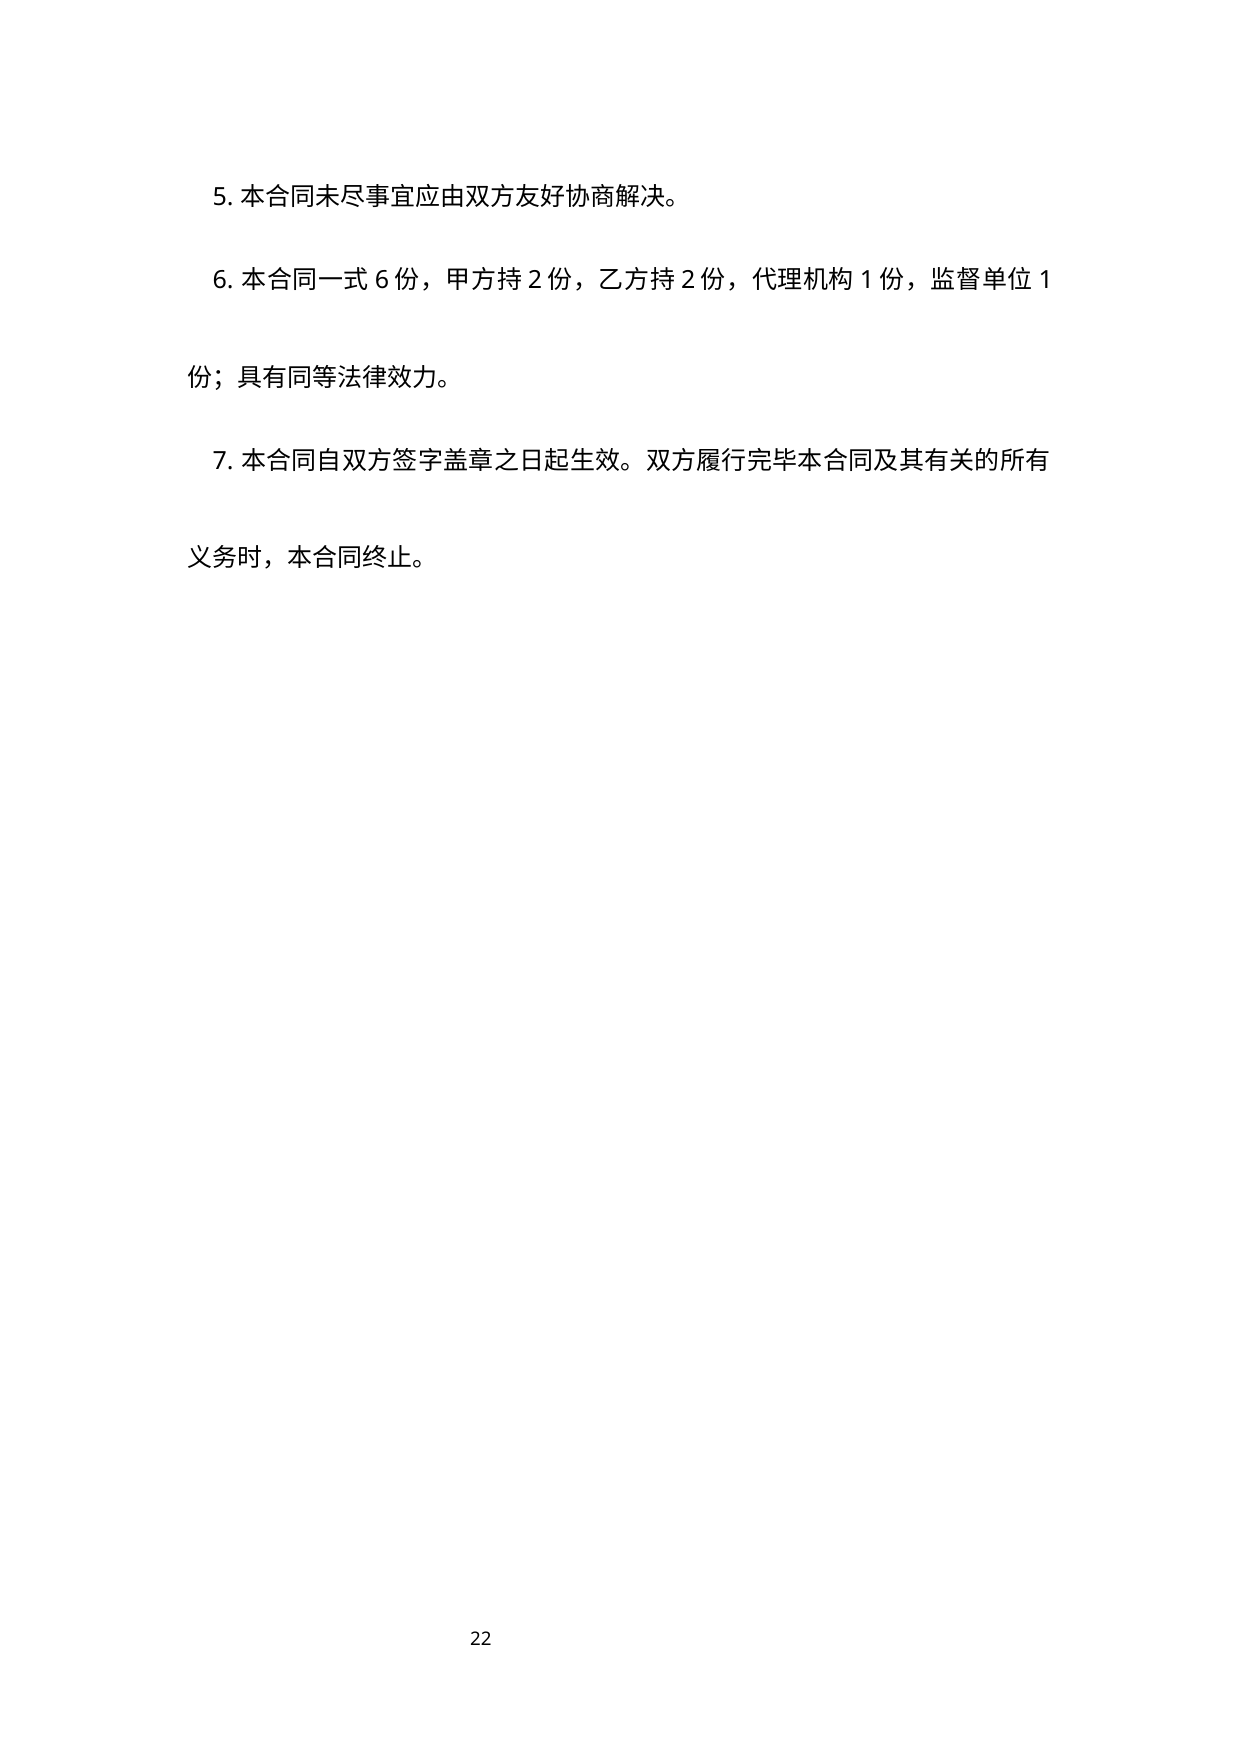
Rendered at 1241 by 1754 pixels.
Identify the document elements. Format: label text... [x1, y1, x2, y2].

text 6. 本合同一式6份，甲方持2份，乙方持2份，代理机构1份，监督单位1份；具有同等法律效力。 [187, 245, 1053, 408]
text 7. 本合同自双方签字盖章之日起生效。双方履行完毕本合同及其有关的所有义务时，本合同终止。 [187, 426, 1053, 588]
text 5. 本合同未尽事宜应由双方友好协商解决。 [187, 162, 1053, 227]
